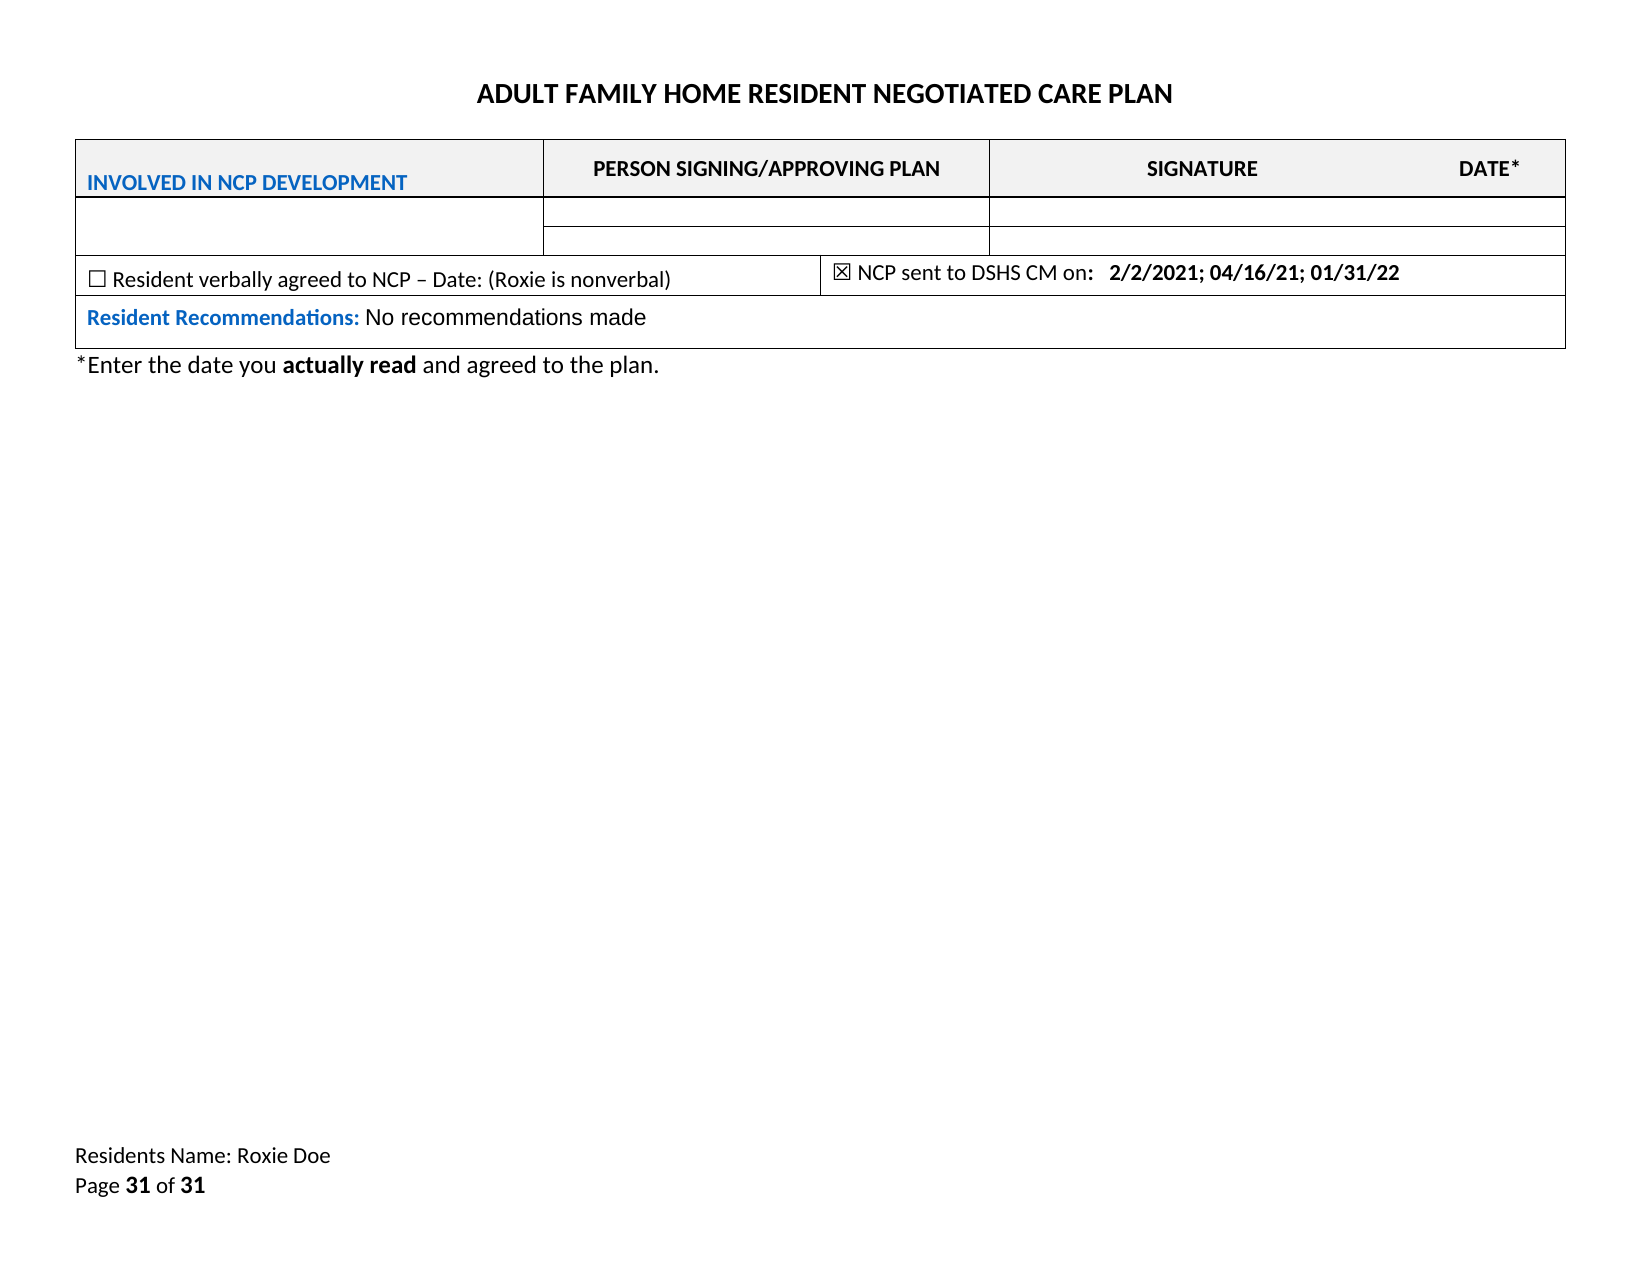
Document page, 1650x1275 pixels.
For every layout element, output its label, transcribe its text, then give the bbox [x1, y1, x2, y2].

table_header SIGNATURE [990, 140, 1415, 196]
table_cell [544, 227, 989, 254]
table_cell [990, 198, 1565, 226]
text *Enter the date you actually read and agreed to the plan. [75, 349, 1575, 379]
table_header INVOLVED IN NCP DEVELOPMENT [76, 140, 543, 196]
table_header PERSON SIGNING/APPROVING PLAN [544, 140, 989, 196]
table_cell ☐ Resident verbally agreed to NCP – Date: (Roxie is nonverbal) [76, 256, 820, 295]
table_cell Resident Recommendations: No recommendations made [76, 296, 1565, 348]
table_cell [544, 198, 989, 226]
table_header DATE* [1415, 140, 1565, 196]
table_cell [990, 227, 1565, 254]
table_cell ☒ NCP sent to DSHS CM on: 2/2/2021; 04/16/21; 01/31/22 [821, 256, 1565, 295]
